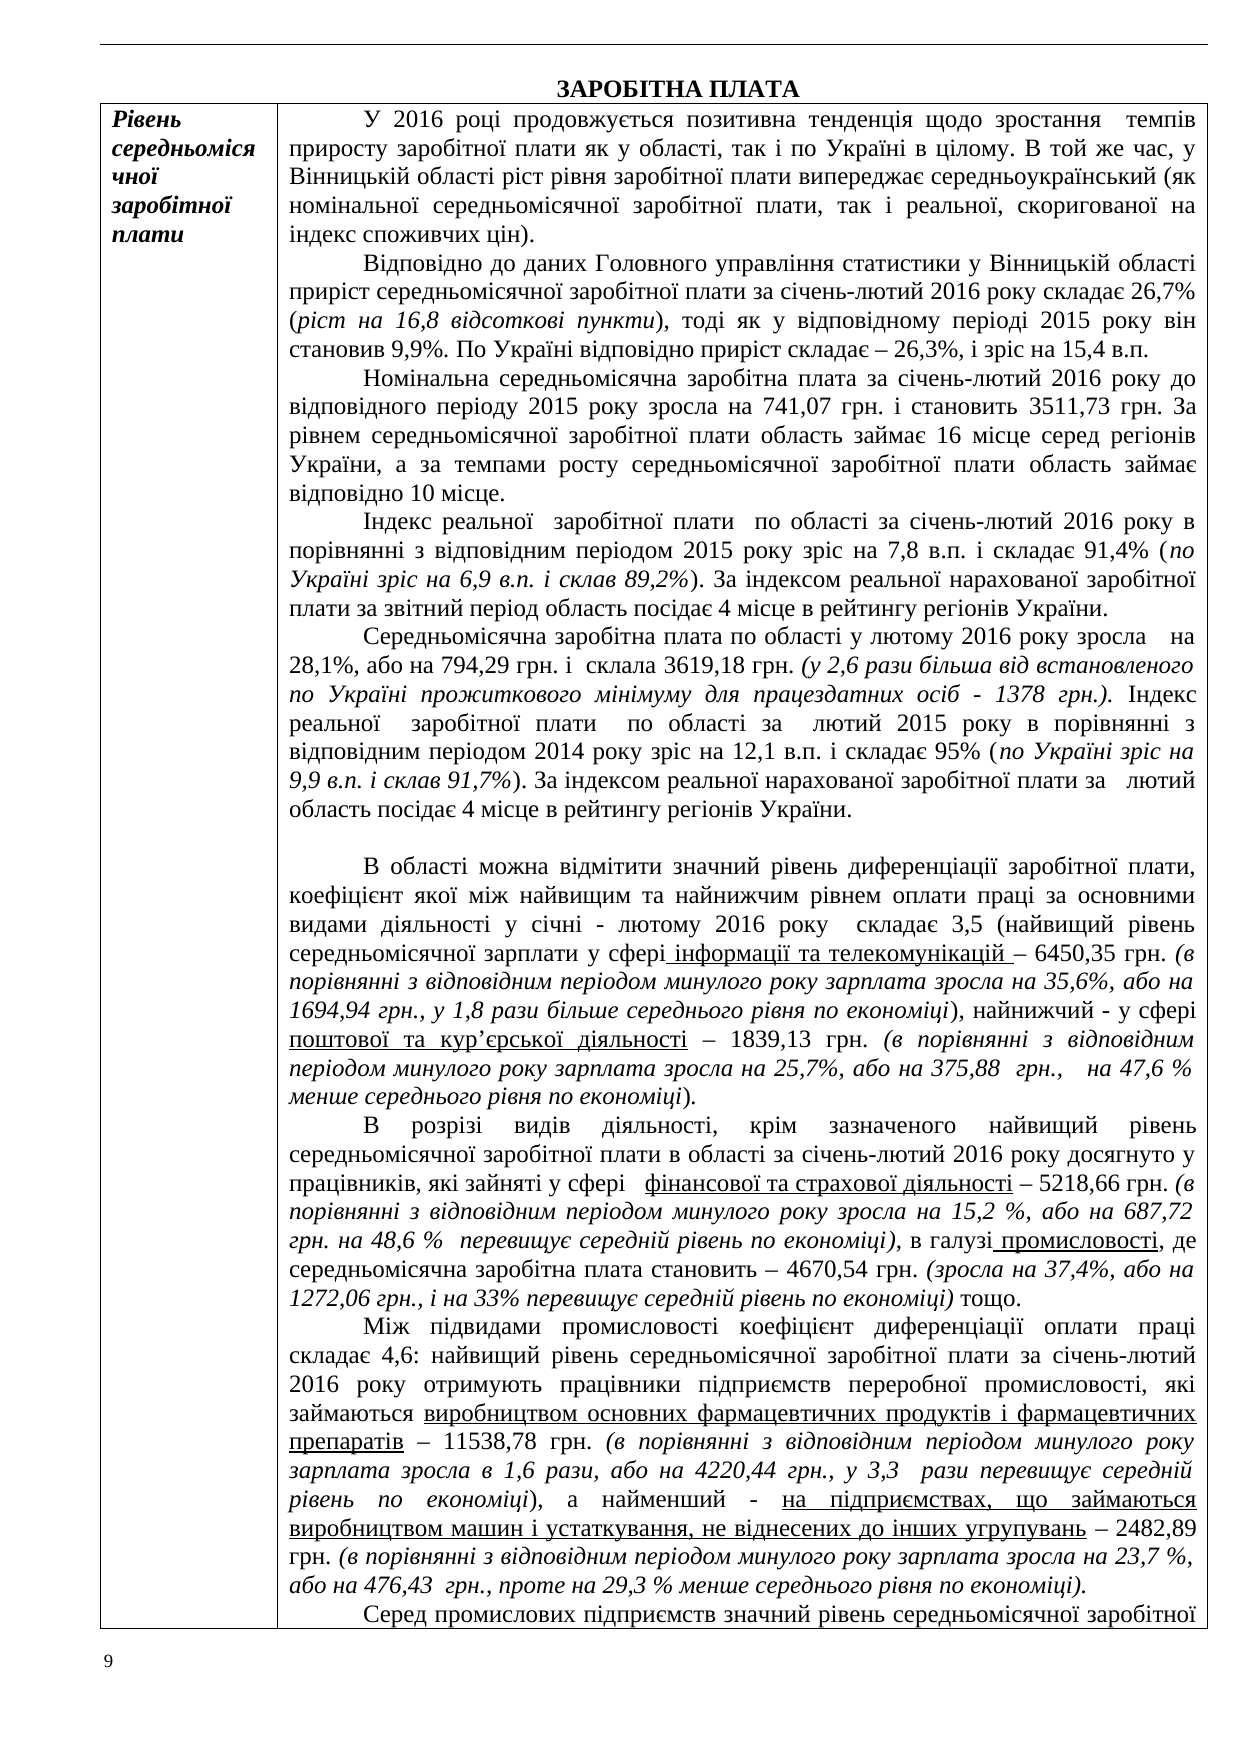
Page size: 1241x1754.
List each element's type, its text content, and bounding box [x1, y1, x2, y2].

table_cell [101, 104, 277, 1628]
table_cell ЗАРОБІТНА ПЛАТА [100, 45, 1208, 103]
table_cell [278, 104, 1207, 1628]
